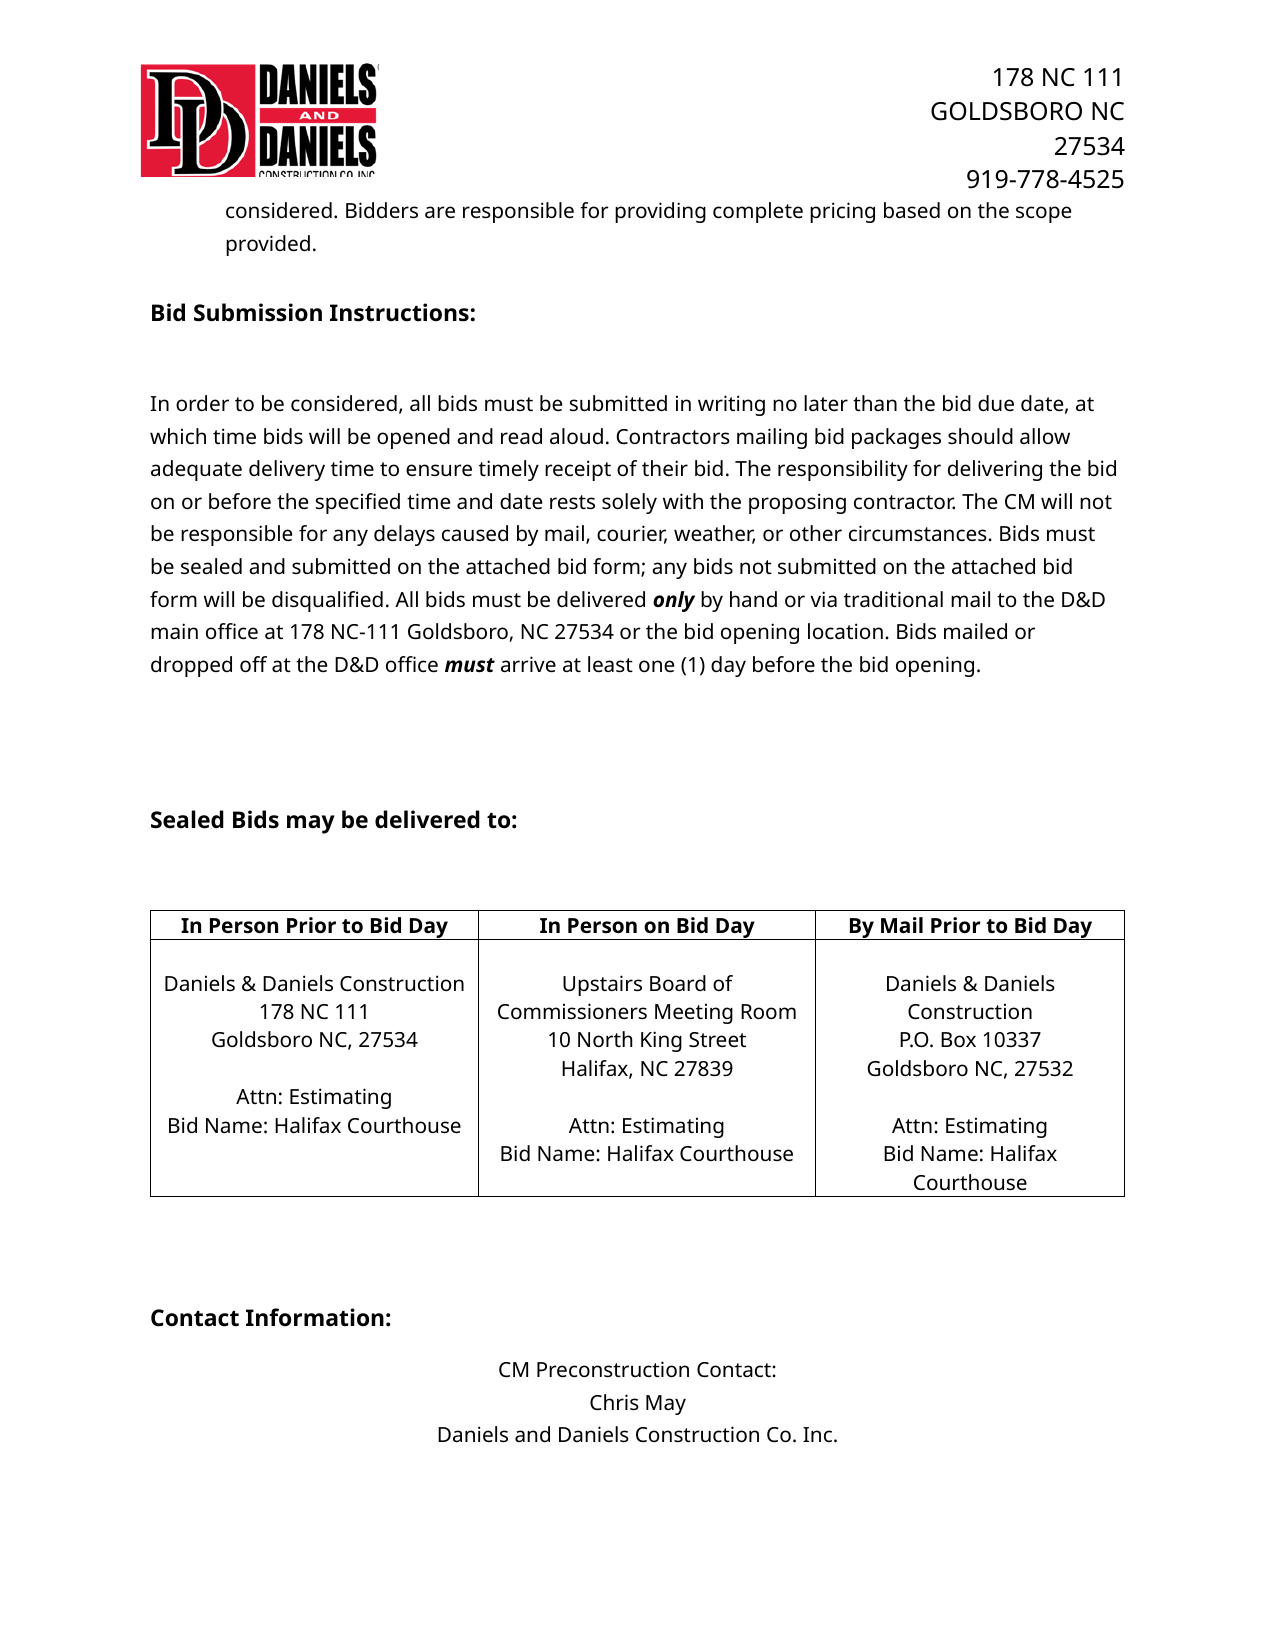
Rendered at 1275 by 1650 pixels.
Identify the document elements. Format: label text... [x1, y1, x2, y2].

text Sealed Bids may be delivered to: [150, 804, 1125, 836]
picture [138, 63, 379, 176]
table_header In Person on Bid Day [479, 911, 815, 939]
text In order to be considered, all bids must be submitted in writing no later than the bid due date, at which time bids will be opened and read aloud. Contractors mailing bid packages should allow adequate delivery time to ensure timely receipt of their bid. The responsibility for delivering the bid on or before the specified time and date rests solely with the proposing contractor. The CM will not be responsible for any delays caused by mail, courier, weather, or other circumstances. Bids must be sealed and submitted on the attached bid form; any bids not submitted on the attached bid form will be disqualified. All bids must be delivered only by hand or via traditional mail to the D&D main office at 178 NC-111 Goldsboro, NC 27534 or the bid opening location. Bids mailed or dropped off at the D&D office must arrive at least one (1) day before the bid opening. [150, 389, 1125, 678]
text CM Preconstruction Contact: Chris May Daniels and Daniels Construction Co. Inc. Estimating@DandDcc.com 919-778-4525 [150, 1355, 1125, 1449]
table_cell Daniels & Daniels Construction 178 NC 111 Goldsboro NC, 27534 Attn: Estimating Bid Name: Halifax Courthouse [151, 940, 478, 1196]
text Contact Information: [150, 1302, 1125, 1334]
table_cell Upstairs Board of Commissioners Meeting Room 10 North King Street Halifax, NC 27839 Attn: Estimating Bid Name: Halifax Courthouse [479, 940, 815, 1196]
table_cell Daniels & Daniels Construction P.O. Box 10337 Goldsboro NC, 27532 Attn: Estimating Bid Name: Halifax Courthouse [816, 940, 1124, 1196]
table_header By Mail Prior to Bid Day [816, 911, 1124, 939]
text Bid Submission Instructions: [150, 297, 1125, 329]
table_header In Person Prior to Bid Day [151, 911, 478, 939]
